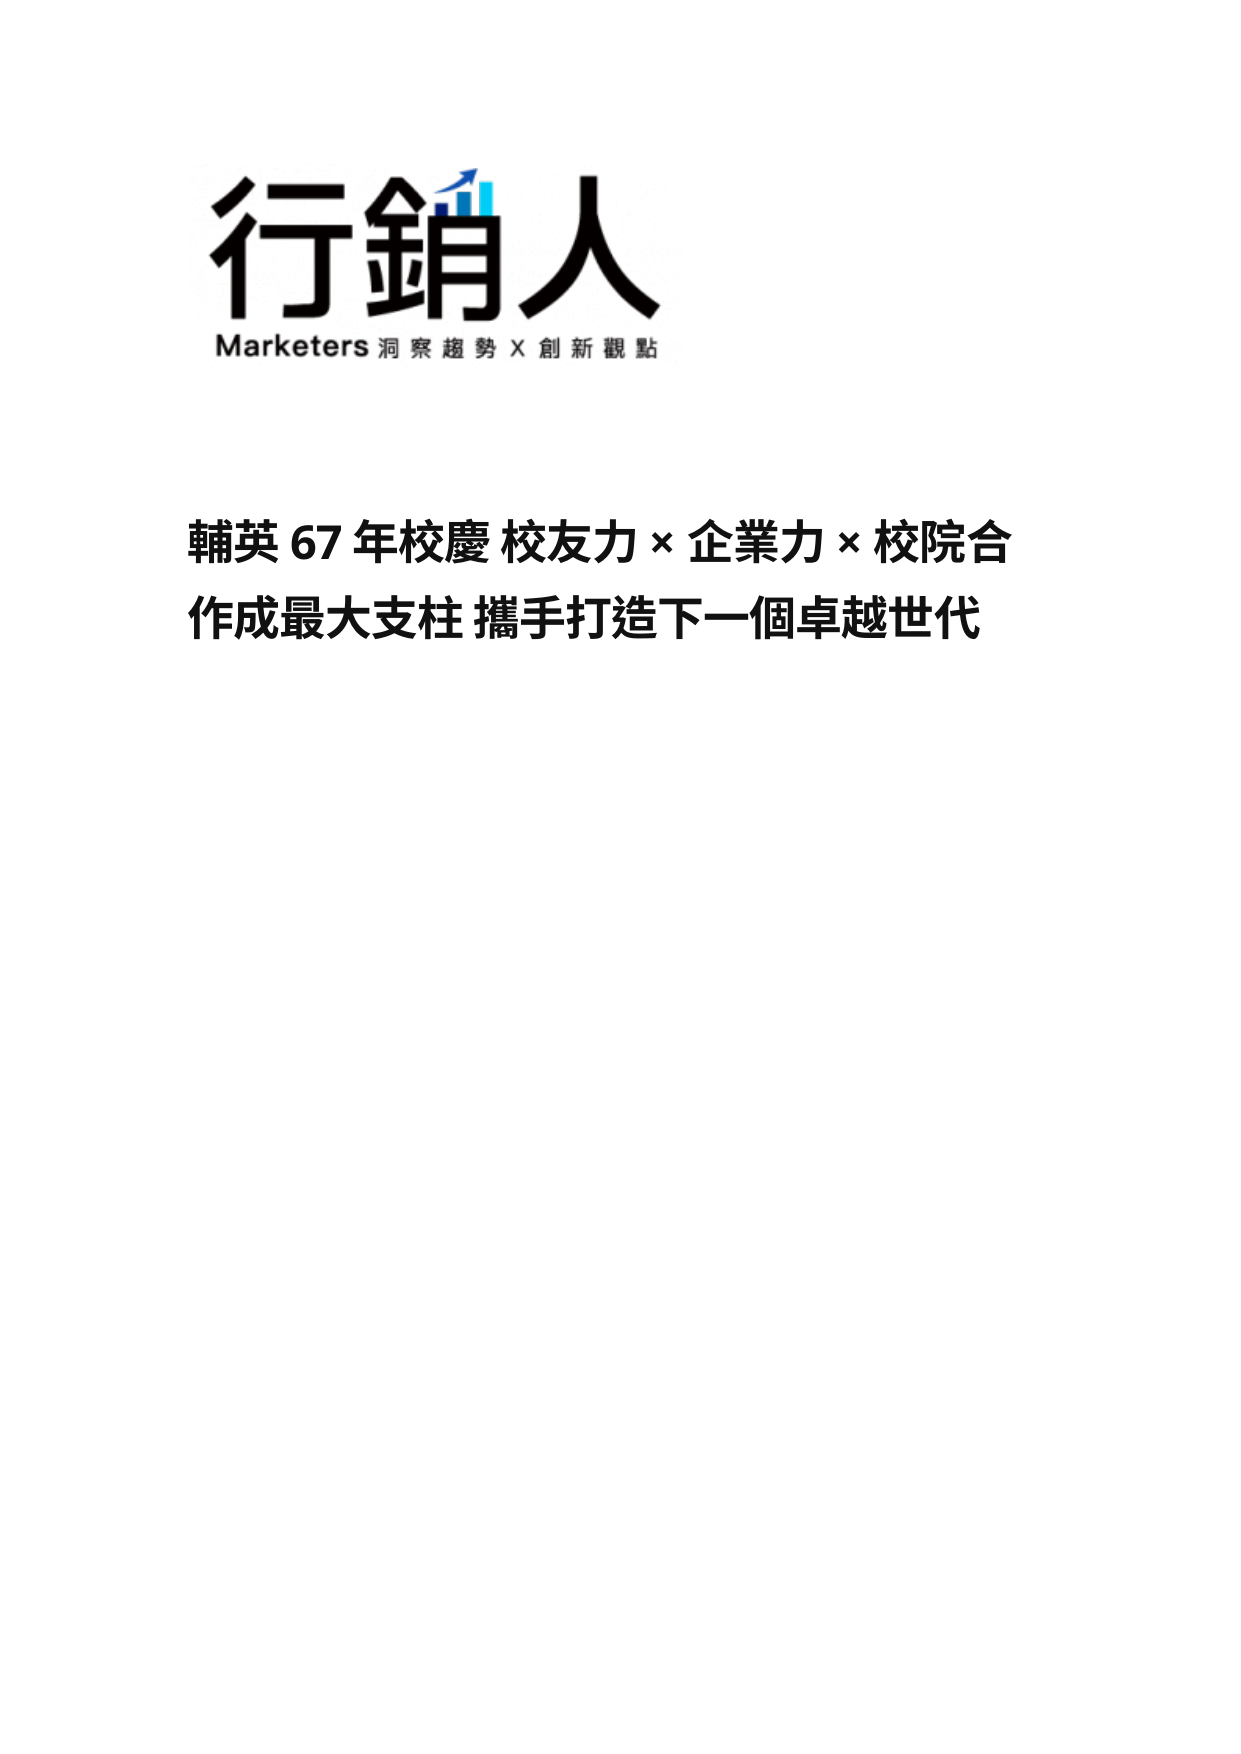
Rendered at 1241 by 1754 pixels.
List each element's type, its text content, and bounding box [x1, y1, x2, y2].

picture [187, 164, 683, 368]
text 輔英67年校慶 校友力 × 企業力 × 校院合作成最大支柱 攜手打造下一個卓越世代 [187, 502, 1053, 652]
